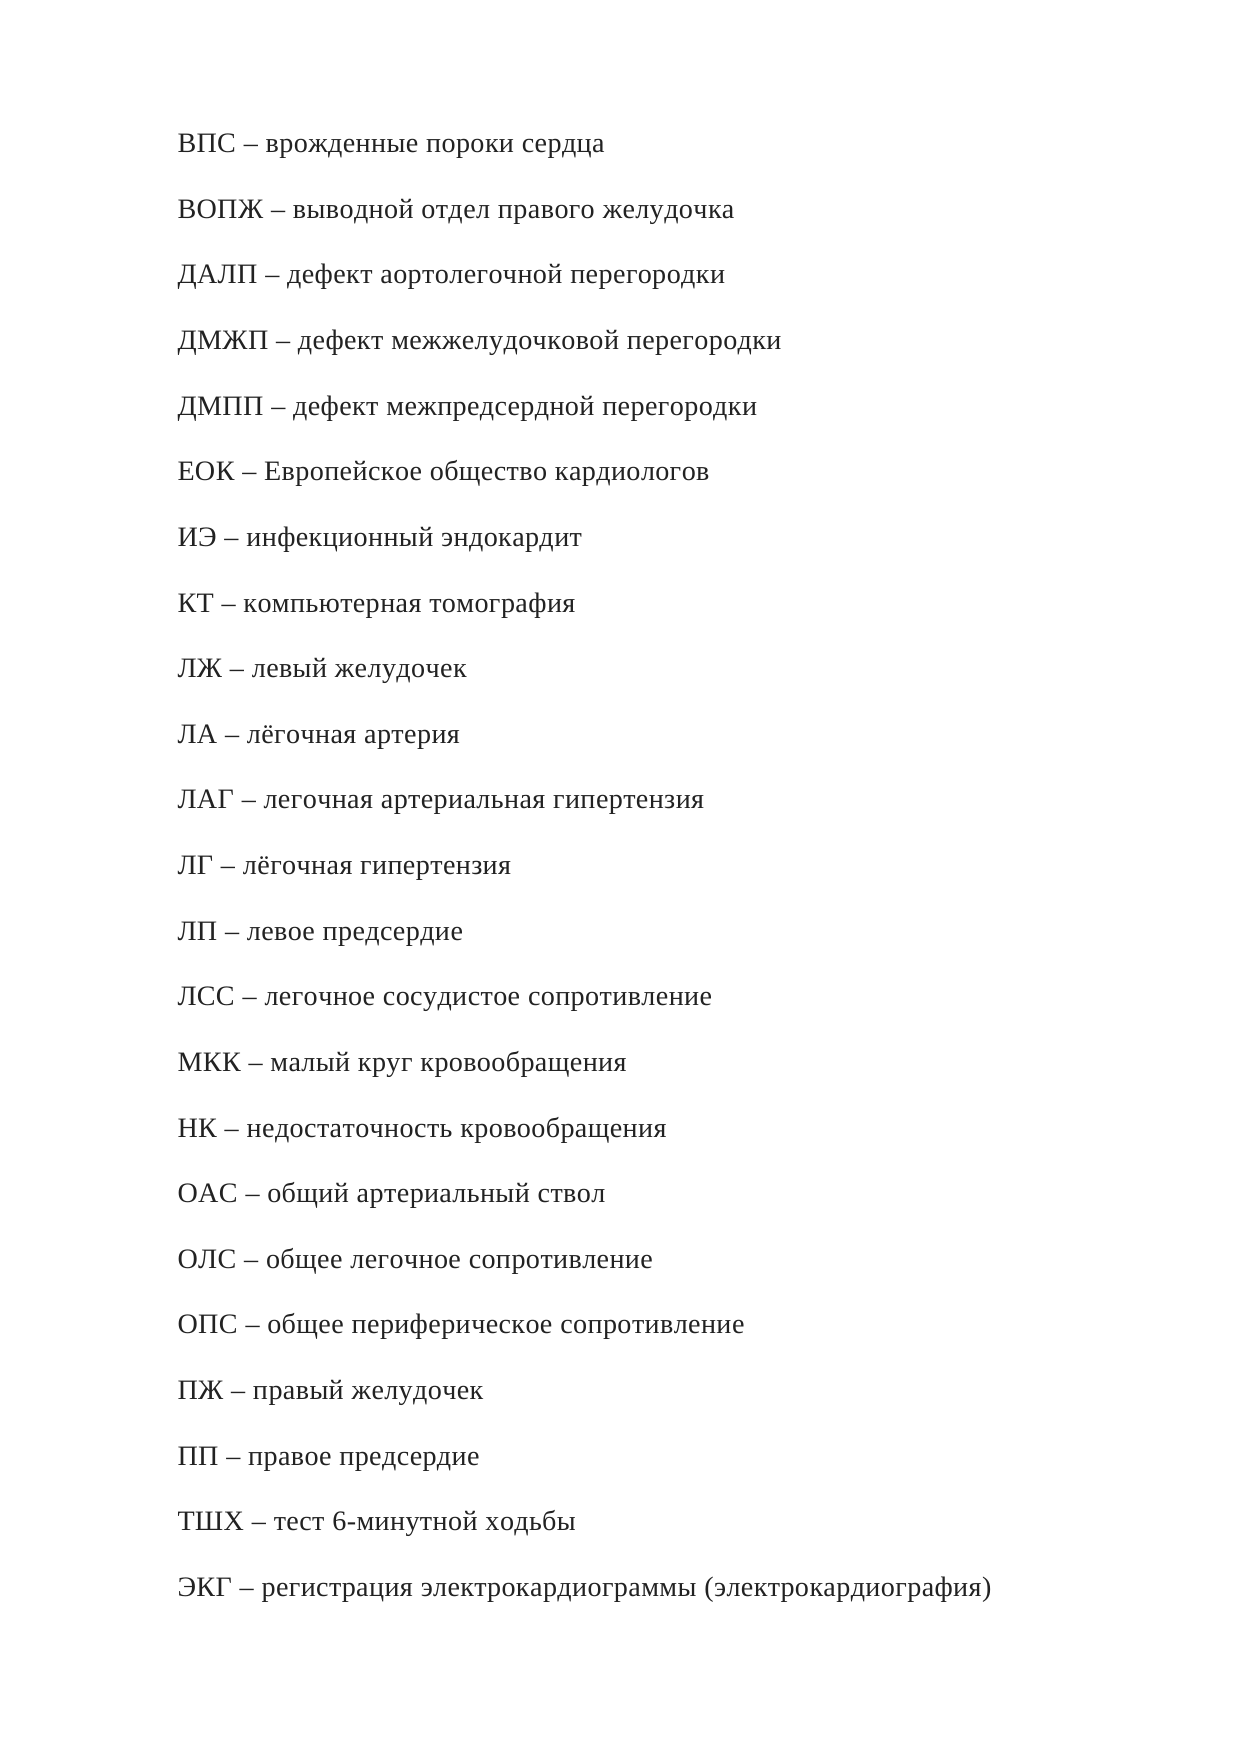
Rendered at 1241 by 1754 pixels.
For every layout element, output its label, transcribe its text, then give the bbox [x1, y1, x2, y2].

text ДМПП – дефект межпредсердной перегородки [177, 381, 1152, 421]
text ОАС – общий артериальный ствол [177, 1168, 1152, 1209]
text НК – недостаточность кровообращения [177, 1102, 1152, 1143]
text ЛАГ – легочная артериальная гипертензия [177, 774, 1152, 815]
text ЭКГ – регистрация электрокардиограммы (электрокардиография) [177, 1562, 1152, 1602]
text ЛА – лёгочная артерия [177, 709, 1152, 749]
text ДАЛП – дефект аортолегочной перегородки [177, 249, 1152, 290]
text ПП – правое предсердие [177, 1431, 1152, 1471]
text КТ – компьютерная томография [177, 577, 1152, 618]
text ОПС – общее периферическое сопротивление [177, 1299, 1152, 1340]
text ПЖ – правый желудочек [177, 1365, 1152, 1406]
text ЛЖ – левый желудочек [177, 643, 1152, 684]
text ИЭ – инфекционный эндокардит [177, 512, 1152, 552]
text ВПС – врожденные пороки сердца [177, 118, 1152, 159]
text ЕОК – Европейское общество кардиологов [177, 446, 1152, 487]
text ОЛС – общее легочное сопротивление [177, 1234, 1152, 1274]
text ЛП – левое предсердие [177, 906, 1152, 946]
text ТШХ – тест 6-минутной ходьбы [177, 1496, 1152, 1537]
text ВОПЖ – выводной отдел правого желудочка [177, 184, 1152, 224]
text МКК – малый круг кровообращения [177, 1037, 1152, 1077]
text ДМЖП – дефект межжелудочковой перегородки [177, 315, 1152, 356]
text ЛСС – легочное сосудистое сопротивление [177, 971, 1152, 1012]
text ЛГ – лёгочная гипертензия [177, 840, 1152, 881]
